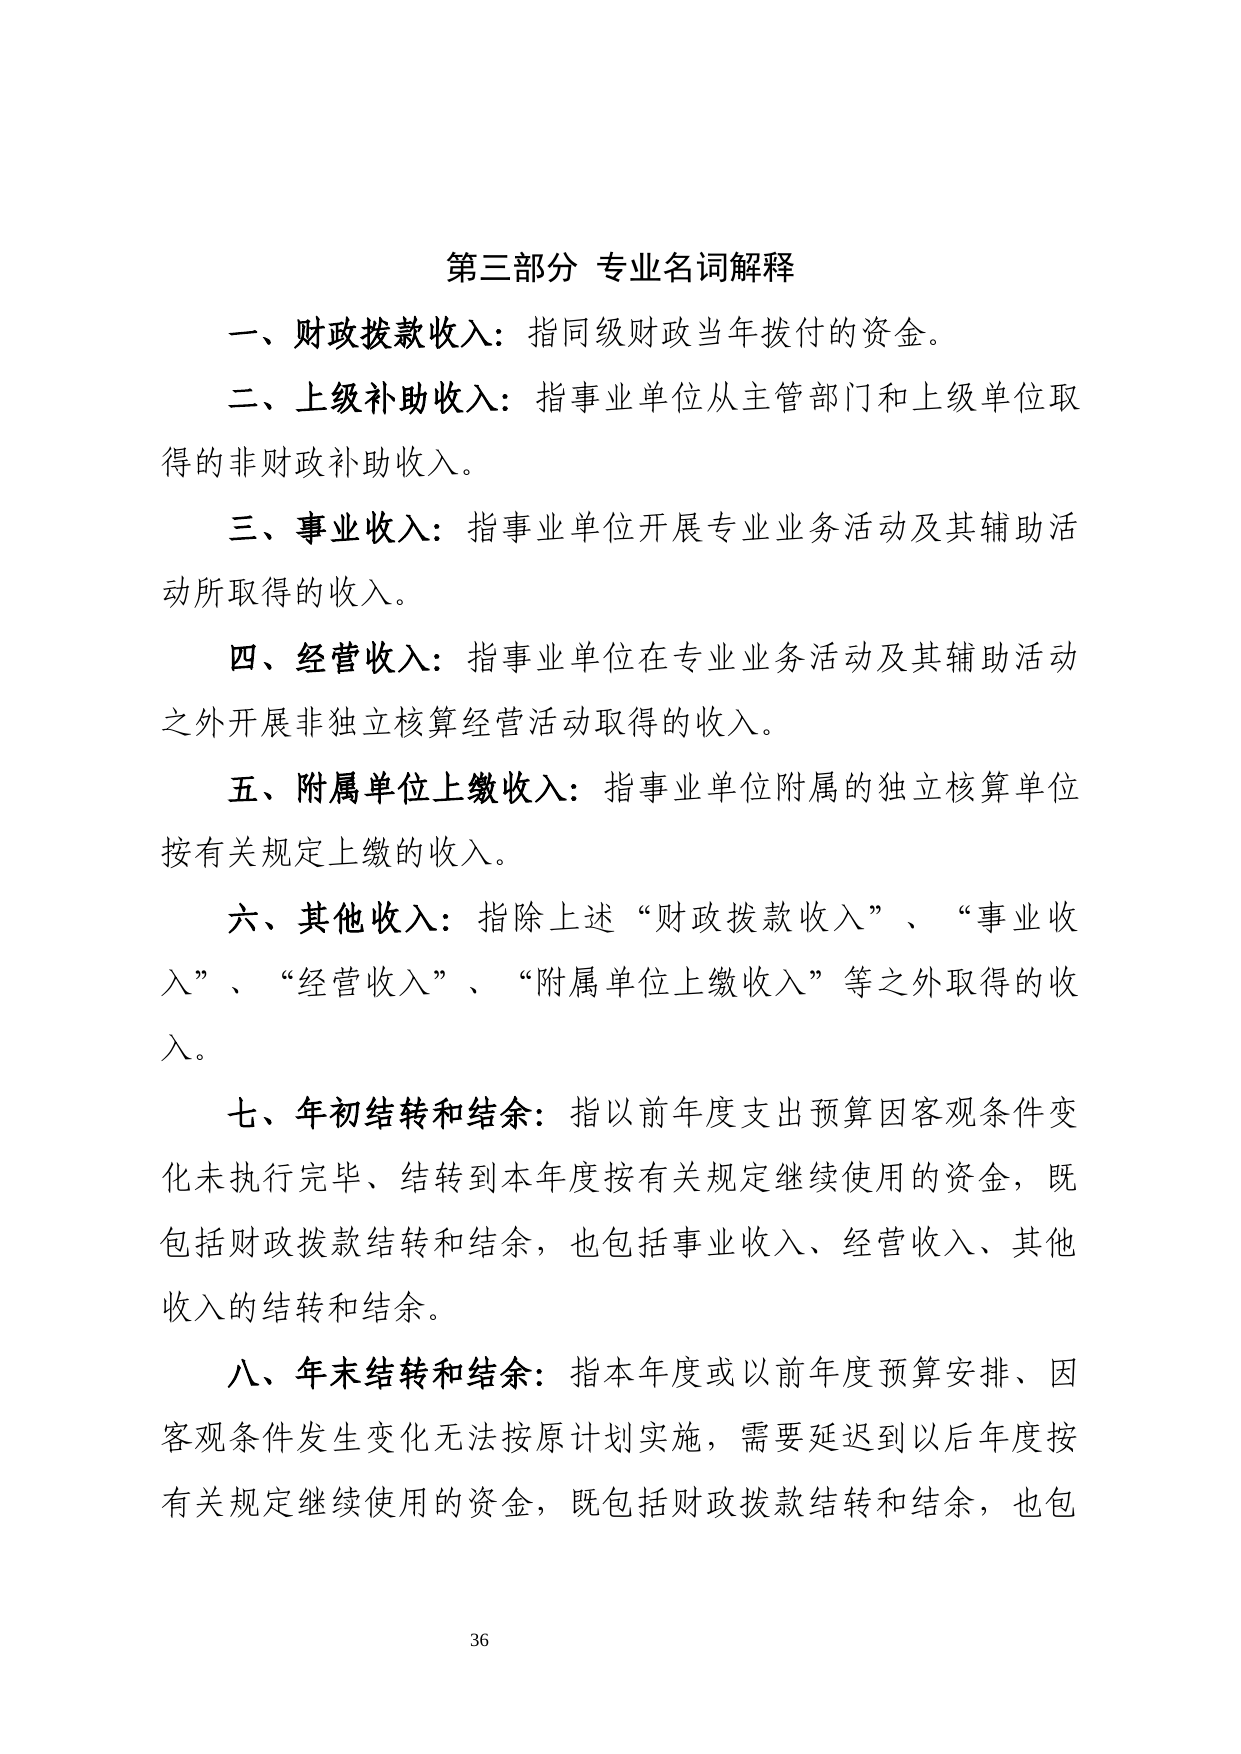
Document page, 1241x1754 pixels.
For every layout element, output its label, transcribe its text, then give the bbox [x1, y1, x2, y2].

text 二、上级补助收入：指事业单位从主管部门和上级单位取得的非财政补助收入。 [159, 363, 1081, 493]
text 五、附属单位上缴收入：指事业单位附属的独立核算单位按有关规定上缴的收入。 [159, 753, 1081, 883]
text 一、财政拨款收入：指同级财政当年拨付的资金。 [159, 298, 1081, 363]
text 四、经营收入：指事业单位在专业业务活动及其辅助活动之外开展非独立核算经营活动取得的收入。 [159, 623, 1081, 753]
text 第三部分 专业名词解释 [159, 233, 1081, 298]
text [159, 1338, 1081, 1533]
text 三、事业收入：指事业单位开展专业业务活动及其辅助活动所取得的收入。 [159, 493, 1081, 623]
text 七、年初结转和结余：指以前年度支出预算因客观条件变化未执行完毕、结转到本年度按有关规定继续使用的资金，既包括财政拨款结转和结余，也包括事业收入、经营收入、其他收入的结转和结余。 [159, 1078, 1081, 1338]
text 六、其他收入：指除上述“财政拨款收入”、“事业收入”、“经营收入”、“附属单位上缴收入”等之外取得的收入。 [159, 883, 1081, 1078]
